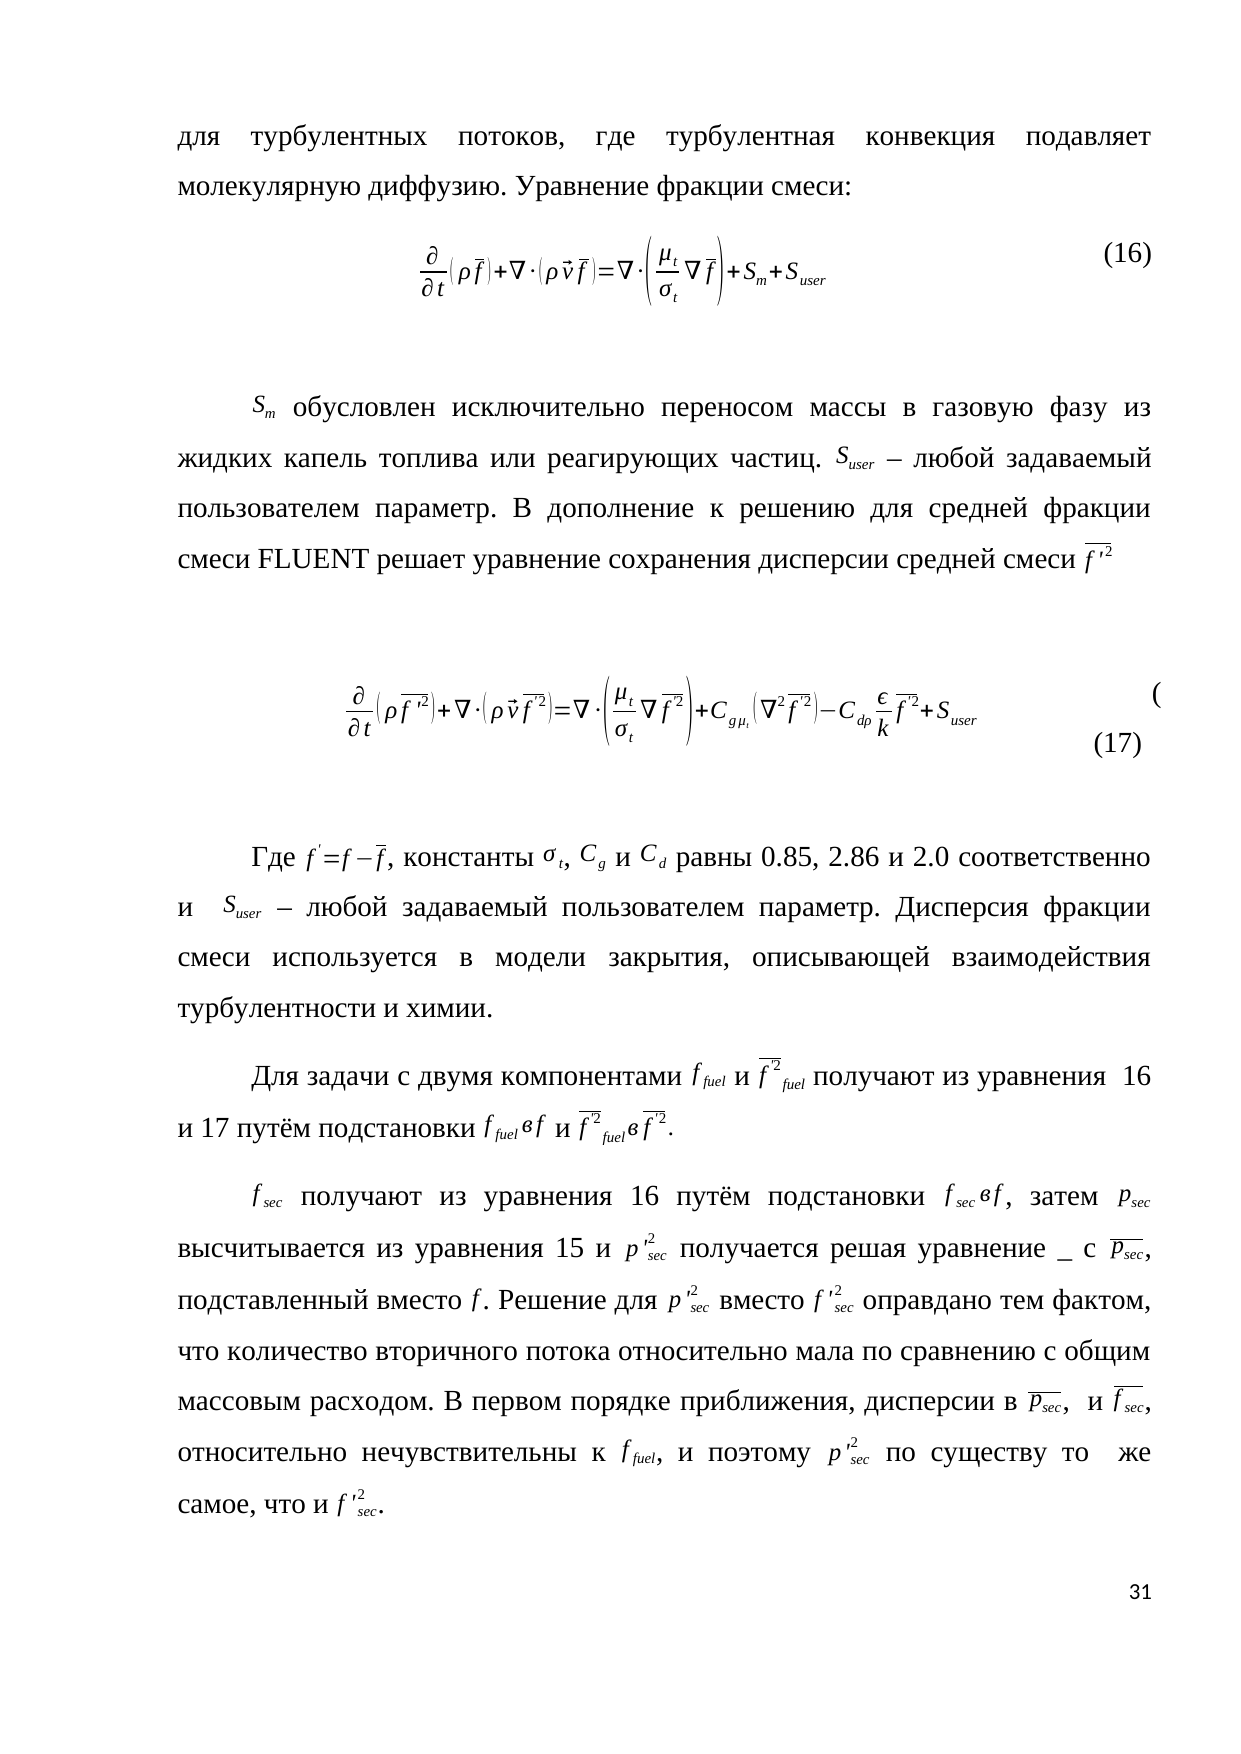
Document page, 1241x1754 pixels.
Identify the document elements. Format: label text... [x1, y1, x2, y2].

table_header ((17) [1082, 675, 1163, 772]
table_header [166, 235, 1004, 322]
table_header (16) [1004, 235, 1163, 322]
text Где , константы , и равны 0.85, 2.86 и 2.0 соответственно и – любой задаваемый пользователем параметр. Дисперсия фракции смеси используется в модели закрытия, описывающей взаимодействия турбулентности и химии. [177, 839, 1152, 1023]
table_header [166, 675, 1082, 772]
text обусловлен исключительно переносом массы в газовую фазу из жидких капель топлива или реагирующих частиц. – любой задаваемый пользователем параметр. В дополнение к решению для средней фракции смеси FLUENT решает уравнение сохранения дисперсии средней смеси [177, 389, 1152, 574]
text Для задачи с двумя компонентами и получают из уравнения 16 и 17 путём подстановки и [177, 1057, 1152, 1144]
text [177, 118, 1152, 202]
text получают из уравнения 16 путём подстановки , затем высчитывается из уравнения 15 и получается решая уравнение _ с , подставленный вместо . Решение для вместо оправдано тем фактом, что количество вторичного потока относительно мала по сравнению с общим массовым расходом. В первом порядке приближения, дисперсии в , и , относительно нечувствительны к , и поэтому по существу то же самое, что и . [177, 1178, 1152, 1520]
